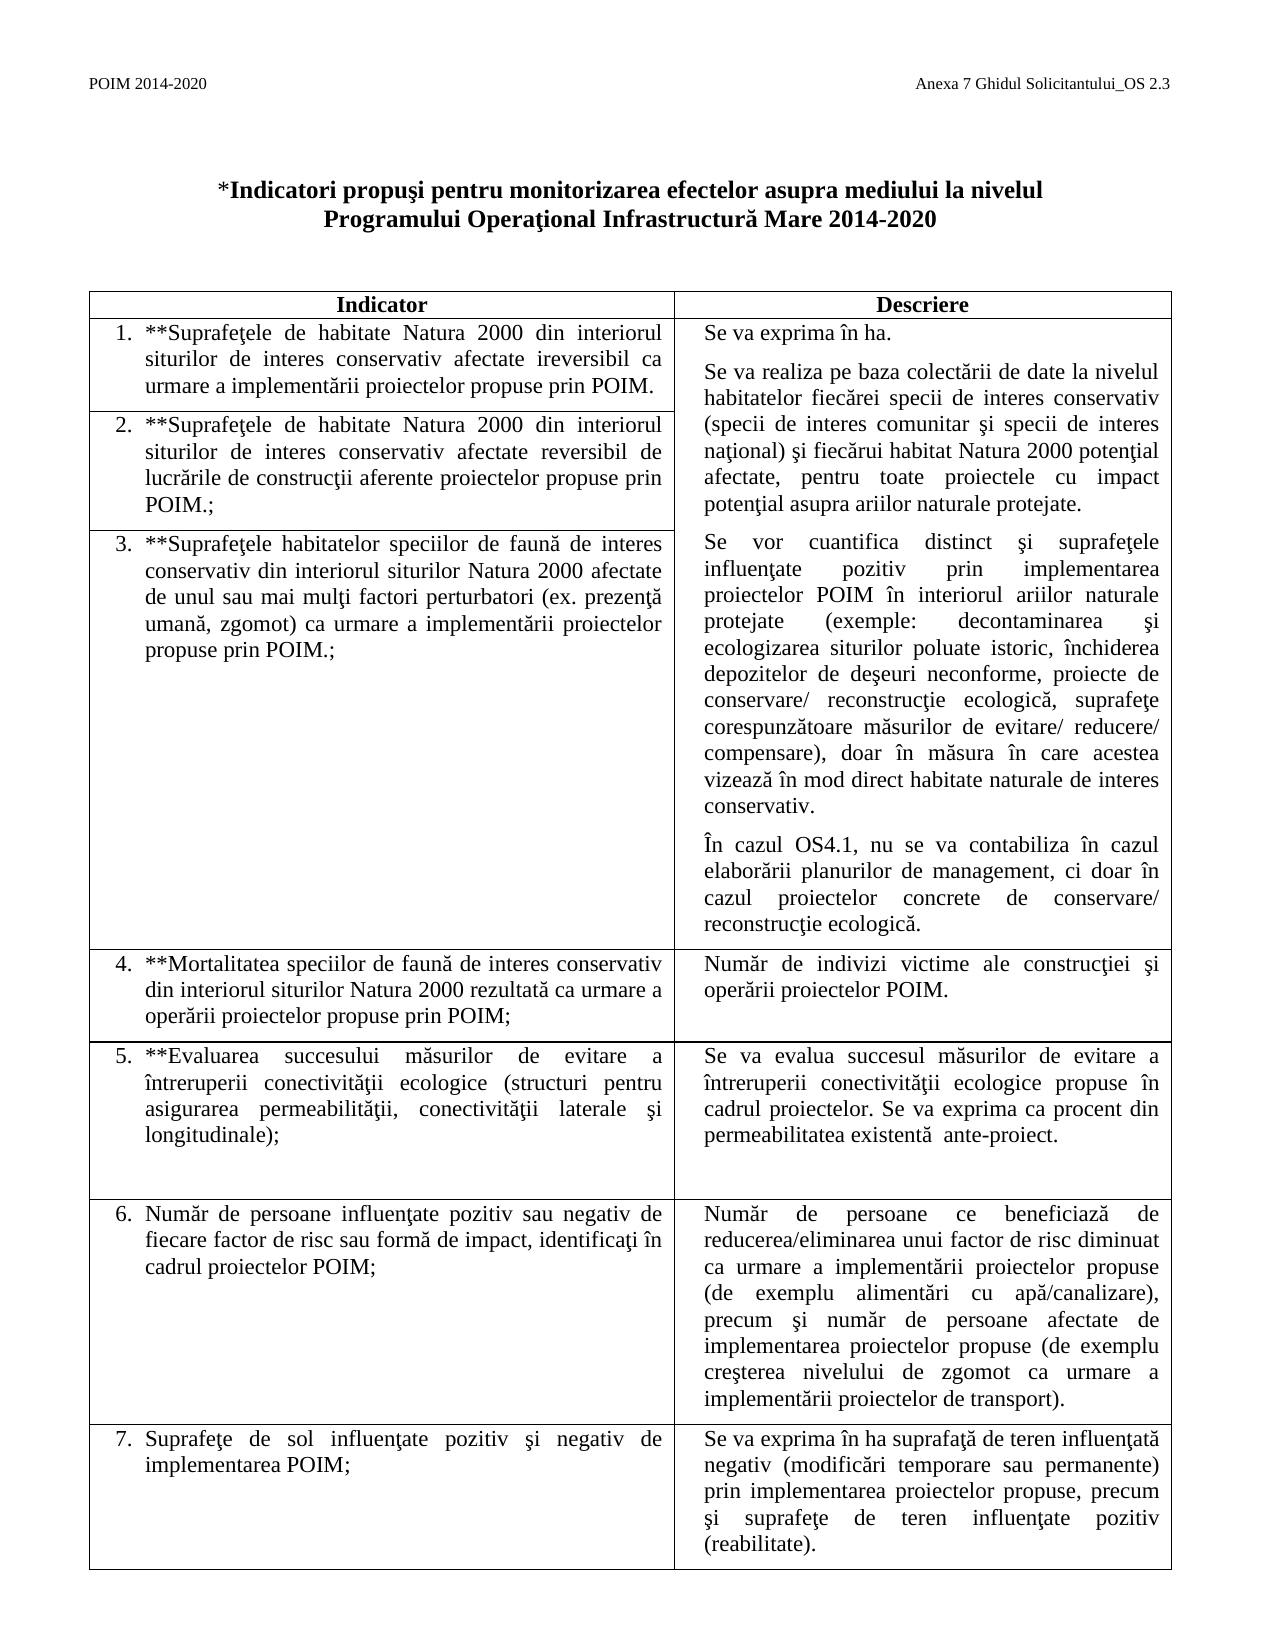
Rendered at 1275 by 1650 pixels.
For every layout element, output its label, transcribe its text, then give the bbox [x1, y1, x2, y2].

table_cell **Mortalitatea speciilor de faună de interes conservativ din interiorul siturilor Natura 2000 rezultată ca urmare a operării proiectelor propuse prin POIM; [90, 950, 674, 1041]
table_cell Se va evalua succesul măsurilor de evitare a întreruperii conectivităţii ecologice propuse în cadrul proiectelor. Se va exprima ca procent din permeabilitatea existentă ante-proiect. [675, 1043, 1171, 1199]
table_cell Număr de persoane influenţate pozitiv sau negativ de fiecare factor de risc sau formă de impact, identificaţi în cadrul proiectelor POIM; [90, 1200, 674, 1423]
text Programului Operaţional Infrastructură Mare 2014-2020 [89, 204, 1172, 233]
table_cell **Suprafeţele de habitate Natura 2000 din interiorul siturilor de interes conservativ afectate reversibil de lucrările de construcţii aferente proiectelor propuse prin POIM.; [90, 412, 674, 529]
table_cell Suprafeţe de sol influenţate pozitiv şi negativ de implementarea POIM; [90, 1425, 674, 1569]
table_header Descriere [675, 292, 1171, 318]
table_cell **Suprafeţele de habitate Natura 2000 din interiorul siturilor de interes conservativ afectate ireversibil ca urmare a implementării proiectelor propuse prin POIM. [90, 319, 674, 411]
table_cell Număr de persoane ce beneficiază de reducerea/eliminarea unui factor de risc diminuat ca urmare a implementării proiectelor propuse (de exemplu alimentări cu apă/canalizare), precum şi număr de persoane afectate de implementarea proiectelor propuse (de exemplu creşterea nivelului de zgomot ca urmare a implementării proiectelor de transport). [675, 1200, 1171, 1423]
table_cell Se va exprima în ha suprafaţă de teren influenţată negativ (modificări temporare sau permanente) prin implementarea proiectelor propuse, precum şi suprafeţe de teren influenţate pozitiv (reabilitate). [675, 1425, 1171, 1569]
table_cell **Evaluarea succesului măsurilor de evitare a întreruperii conectivităţii ecologice (structuri pentru asigurarea permeabilităţii, conectivităţii laterale şi longitudinale); [90, 1043, 674, 1199]
table_cell Se va exprima în ha. Se va realiza pe baza colectării de date la nivelul habitatelor fiecărei specii de interes conservativ (specii de interes comunitar şi specii de interes naţional) şi fiecărui habitat Natura 2000 potenţial afectate, pentru toate proiectele cu impact potenţial asupra ariilor naturale protejate. Se vor cuantifica distinct şi suprafeţele influenţate pozitiv prin implementarea proiectelor POIM în interiorul ariilor naturale protejate (exemple: decontaminarea şi ecologizarea siturilor poluate istoric, închiderea depozitelor de deşeuri neconforme, proiecte de conservare/ reconstrucţie ecologică, suprafeţe corespunzătoare măsurilor de evitare/ reducere/ compensare), doar în măsura în care acestea vizează în mod direct habitate naturale de interes conservativ. În cazul OS4.1, nu se va contabiliza în cazul elaborării planurilor de management, ci doar în cazul proiectelor concrete de conservare/ reconstrucţie ecologică. [675, 319, 1171, 949]
table_cell Număr de indivizi victime ale construcţiei şi operării proiectelor POIM. [675, 950, 1171, 1041]
text *Indicatori propuşi pentru monitorizarea efectelor asupra mediului la nivelul [89, 176, 1172, 204]
table_cell **Suprafeţele habitatelor speciilor de faună de interes conservativ din interiorul siturilor Natura 2000 afectate de unul sau mai mulţi factori perturbatori (ex. prezenţă umană, zgomot) ca urmare a implementării proiectelor propuse prin POIM.; [90, 531, 674, 949]
table_header Indicator [90, 292, 674, 318]
